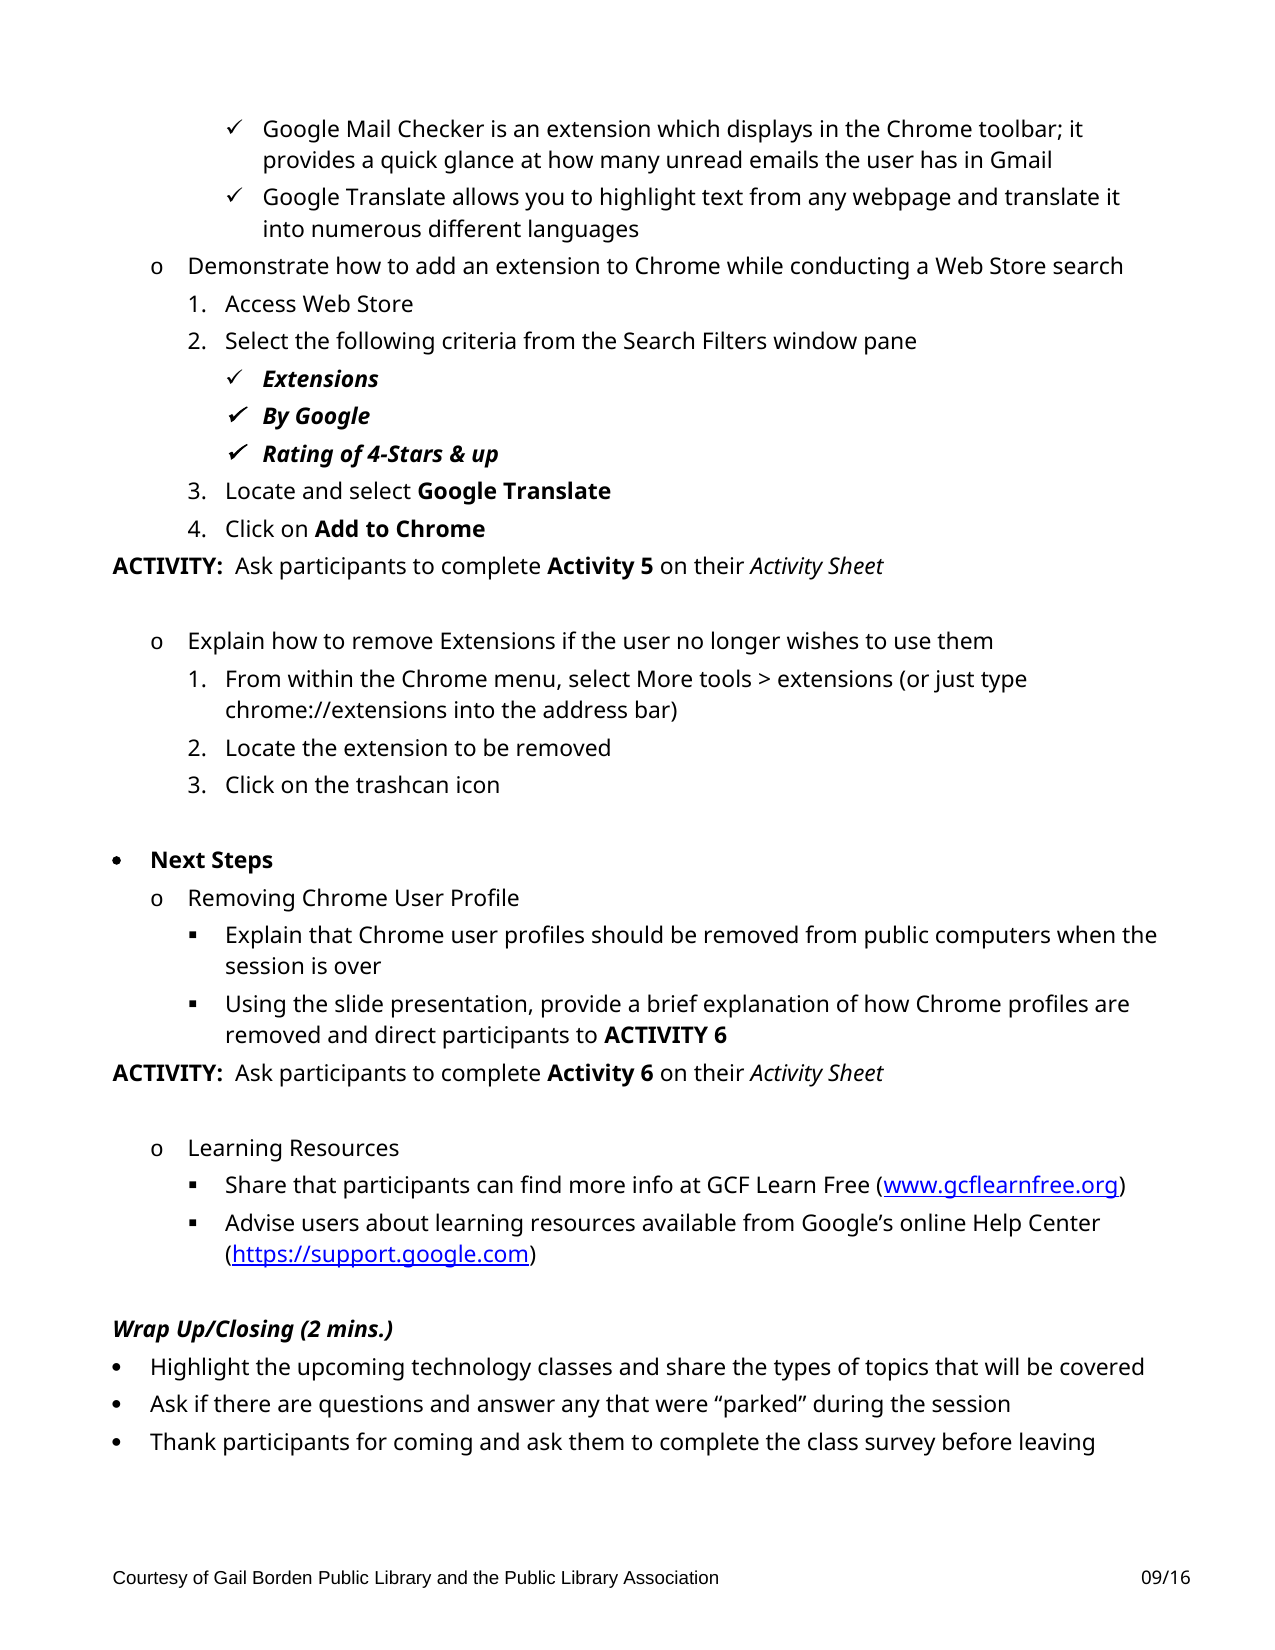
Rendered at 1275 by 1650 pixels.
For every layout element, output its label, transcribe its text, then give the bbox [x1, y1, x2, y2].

list From within the Chrome menu, select More tools > extensions (or just type chrome://extensions into the address bar) [187, 663, 1162, 725]
list By Google [225, 400, 1162, 431]
list Google Mail Checker is an extension which displays in the Chrome toolbar; it provides a quick glance at how many unread emails the user has in Gmail [225, 112, 1162, 175]
list Rating of 4-Stars & up [225, 438, 1162, 469]
list Removing Chrome User Profile [150, 881, 1162, 913]
list Click on the trashcan icon [187, 769, 1162, 800]
list Select the following criteria from the Search Filters window pane [187, 325, 1162, 356]
list Explain how to remove Extensions if the user no longer wishes to use them [150, 625, 1162, 656]
list Advise users about learning resources available from Google’s online Help Center (https://support.google.com) [187, 1207, 1162, 1269]
list Locate and select Google Translate [187, 475, 1162, 506]
list Ask if there are questions and answer any that were “parked” during the session [112, 1388, 1162, 1419]
text ACTIVITY: Ask participants to complete Activity 5 on their Activity Sheet [112, 550, 1162, 581]
list Explain that Chrome user profiles should be removed from public computers when the session is over [187, 919, 1162, 982]
list Demonstrate how to add an extension to Chrome while conducting a Web Store search [150, 250, 1162, 281]
list Using the slide presentation, provide a brief explanation of how Chrome profiles are removed and direct participants to ACTIVITY 6 [187, 988, 1162, 1050]
list Next Steps [112, 844, 1162, 875]
list Access Web Store [187, 288, 1162, 319]
list Highlight the upcoming technology classes and share the types of topics that will be covered [112, 1350, 1162, 1382]
text Wrap Up/Closing (2 mins.) [112, 1313, 1162, 1344]
list Learning Resources [150, 1132, 1162, 1163]
list Extensions [225, 363, 1162, 394]
list Google Translate allows you to highlight text from any webpage and translate it into numerous different languages [225, 181, 1162, 244]
list Thank participants for coming and ask them to complete the class survey before leaving [112, 1425, 1162, 1457]
list Locate the extension to be removed [187, 731, 1162, 763]
text ACTIVITY: Ask participants to complete Activity 6 on their Activity Sheet [112, 1057, 1162, 1088]
list Share that participants can find more info at GCF Learn Free (www.gcflearnfree.org) [187, 1169, 1162, 1200]
list Click on Add to Chrome [187, 513, 1162, 544]
